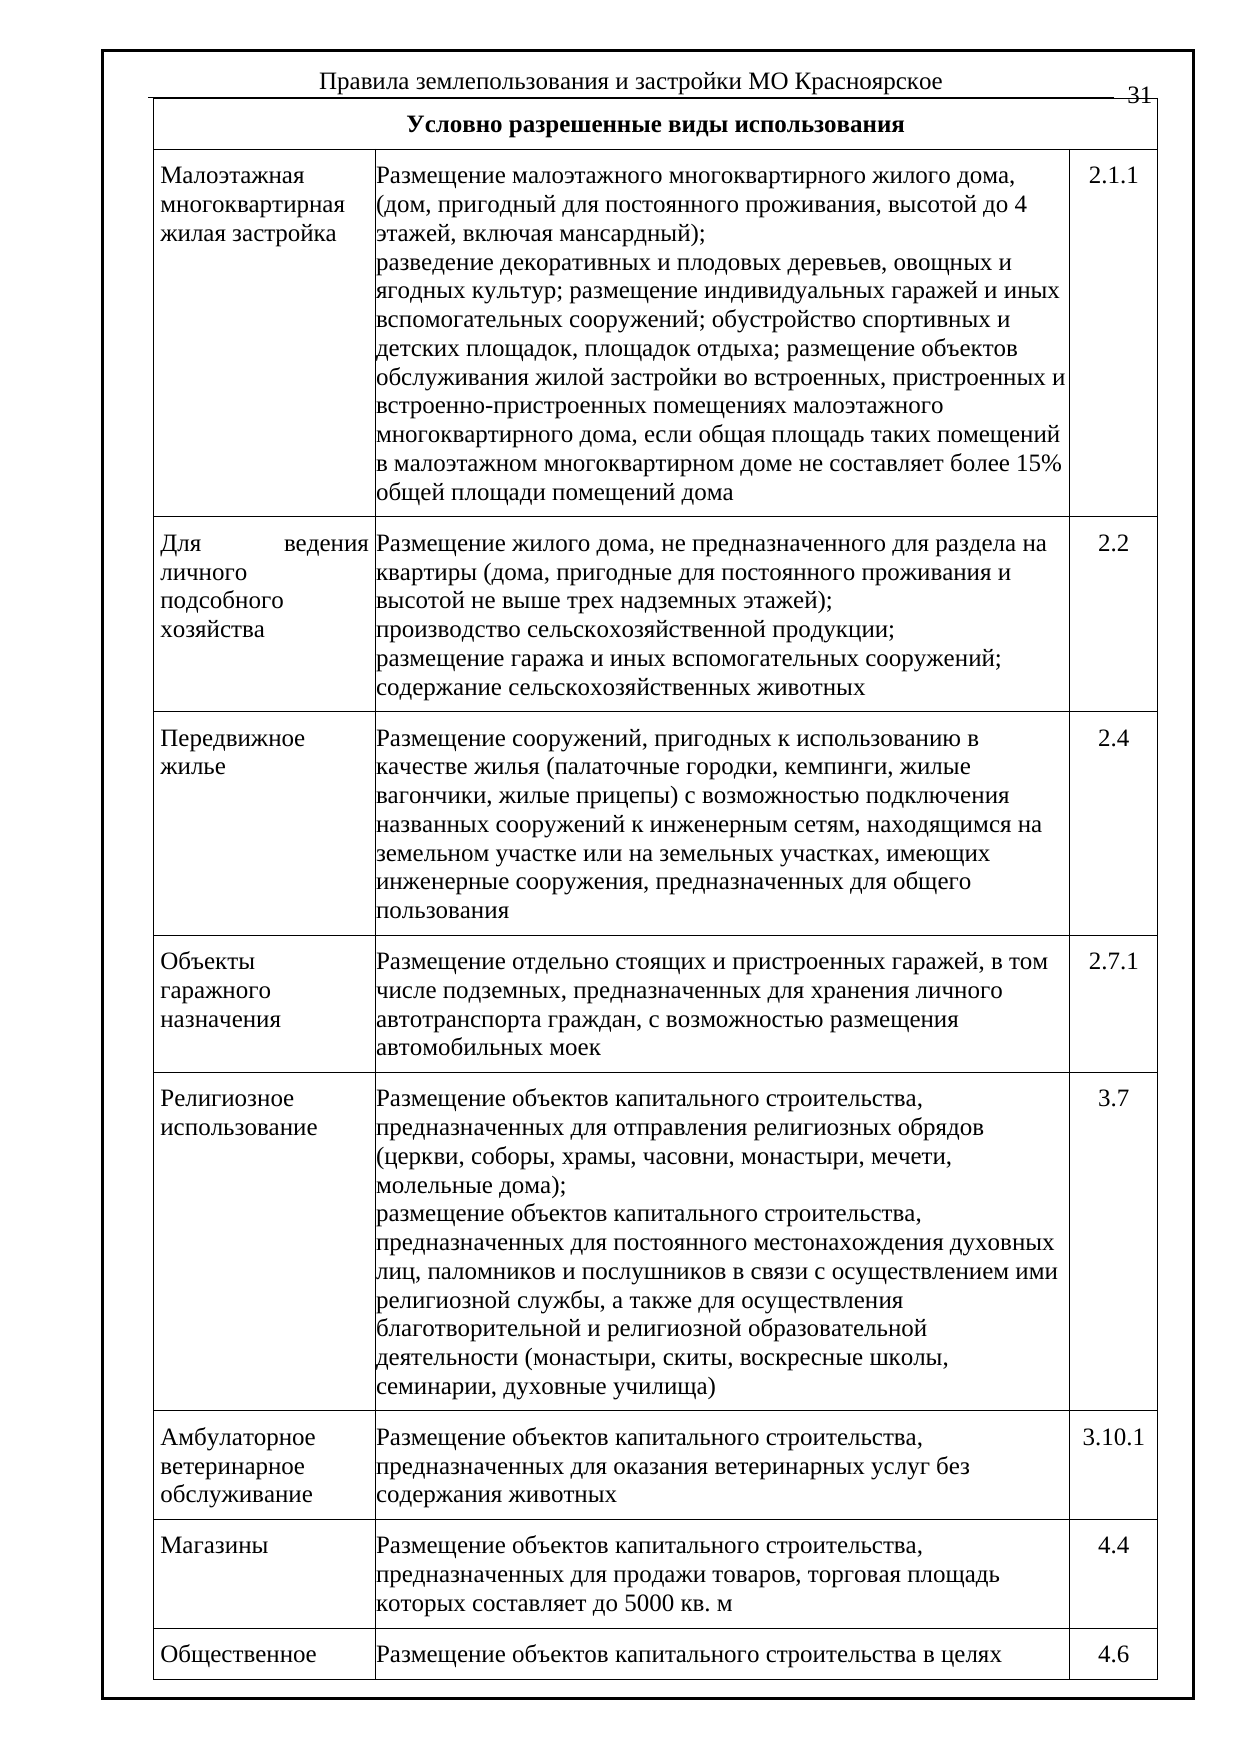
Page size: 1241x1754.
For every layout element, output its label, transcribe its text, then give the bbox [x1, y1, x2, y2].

table_cell Для ведения личного подсобного хозяйства [154, 517, 375, 711]
table_cell Размещение отдельно стоящих и пристроенных гаражей, в том числе подземных, предназначенных для хранения личного автотранспорта граждан, с возможностью размещения автомобильных моек [376, 936, 1069, 1072]
table_cell Объекты гаражного назначения [154, 936, 375, 1072]
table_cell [376, 1629, 1069, 1678]
table_cell 2.2 [1070, 517, 1157, 711]
table_cell Религиозное использование [154, 1073, 375, 1410]
table_cell 4.6 [1070, 1629, 1157, 1678]
table_cell Магазины [154, 1520, 375, 1627]
table_cell 2.7.1 [1070, 936, 1157, 1072]
table_cell Размещение малоэтажного многоквартирного жилого дома, (дом, пригодный для постоянного проживания, высотой до 4 этажей, включая мансардный); разведение декоративных и плодовых деревьев, овощных и ягодных культур; размещение индивидуальных гаражей и иных вспомогательных сооружений; обустройство спортивных и детских площадок, площадок отдыха; размещение объектов обслуживания жилой застройки во встроенных, пристроенных и встроенно-пристроенных помещениях малоэтажного многоквартирного дома, если общая площадь таких помещений в малоэтажном многоквартирном доме не составляет более 15% общей площади помещений дома [376, 150, 1069, 516]
table_cell Размещение сооружений, пригодных к использованию в качестве жилья (палаточные городки, кемпинги, жилые вагончики, жилые прицепы) с возможностью подключения названных сооружений к инженерным сетям, находящимся на земельном участке или на земельных участках, имеющих инженерные сооружения, предназначенных для общего пользования [376, 712, 1069, 934]
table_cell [154, 1629, 375, 1678]
table_cell Условно разрешенные виды использования [154, 99, 1157, 149]
table_cell 3.10.1 [1070, 1411, 1157, 1519]
table_cell Размещение жилого дома, не предназначенного для раздела на квартиры (дома, пригодные для постоянного проживания и высотой не выше трех надземных этажей); производство сельскохозяйственной продукции; размещение гаража и иных вспомогательных сооружений; содержание сельскохозяйственных животных [376, 517, 1069, 711]
table_cell Размещение объектов капитального строительства, предназначенных для оказания ветеринарных услуг без содержания животных [376, 1411, 1069, 1519]
table_cell 2.4 [1070, 712, 1157, 934]
table_cell 3.7 [1070, 1073, 1157, 1410]
table_cell 2.1.1 [1070, 150, 1157, 516]
table_cell Размещение объектов капитального строительства, предназначенных для отправления религиозных обрядов (церкви, соборы, храмы, часовни, монастыри, мечети, молельные дома); размещение объектов капитального строительства, предназначенных для постоянного местонахождения духовных лиц, паломников и послушников в связи с осуществлением ими религиозной службы, а также для осуществления благотворительной и религиозной образовательной деятельности (монастыри, скиты, воскресные школы, семинарии, духовные училища) [376, 1073, 1069, 1410]
table_cell Амбулаторное ветеринарное обслуживание [154, 1411, 375, 1519]
table_cell Передвижное жилье [154, 712, 375, 934]
table_cell 4.4 [1070, 1520, 1157, 1627]
table_cell Размещение объектов капитального строительства, предназначенных для продажи товаров, торговая площадь которых составляет до 5000 кв. м [376, 1520, 1069, 1627]
table_cell Малоэтажная многоквартирная жилая застройка [154, 150, 375, 516]
